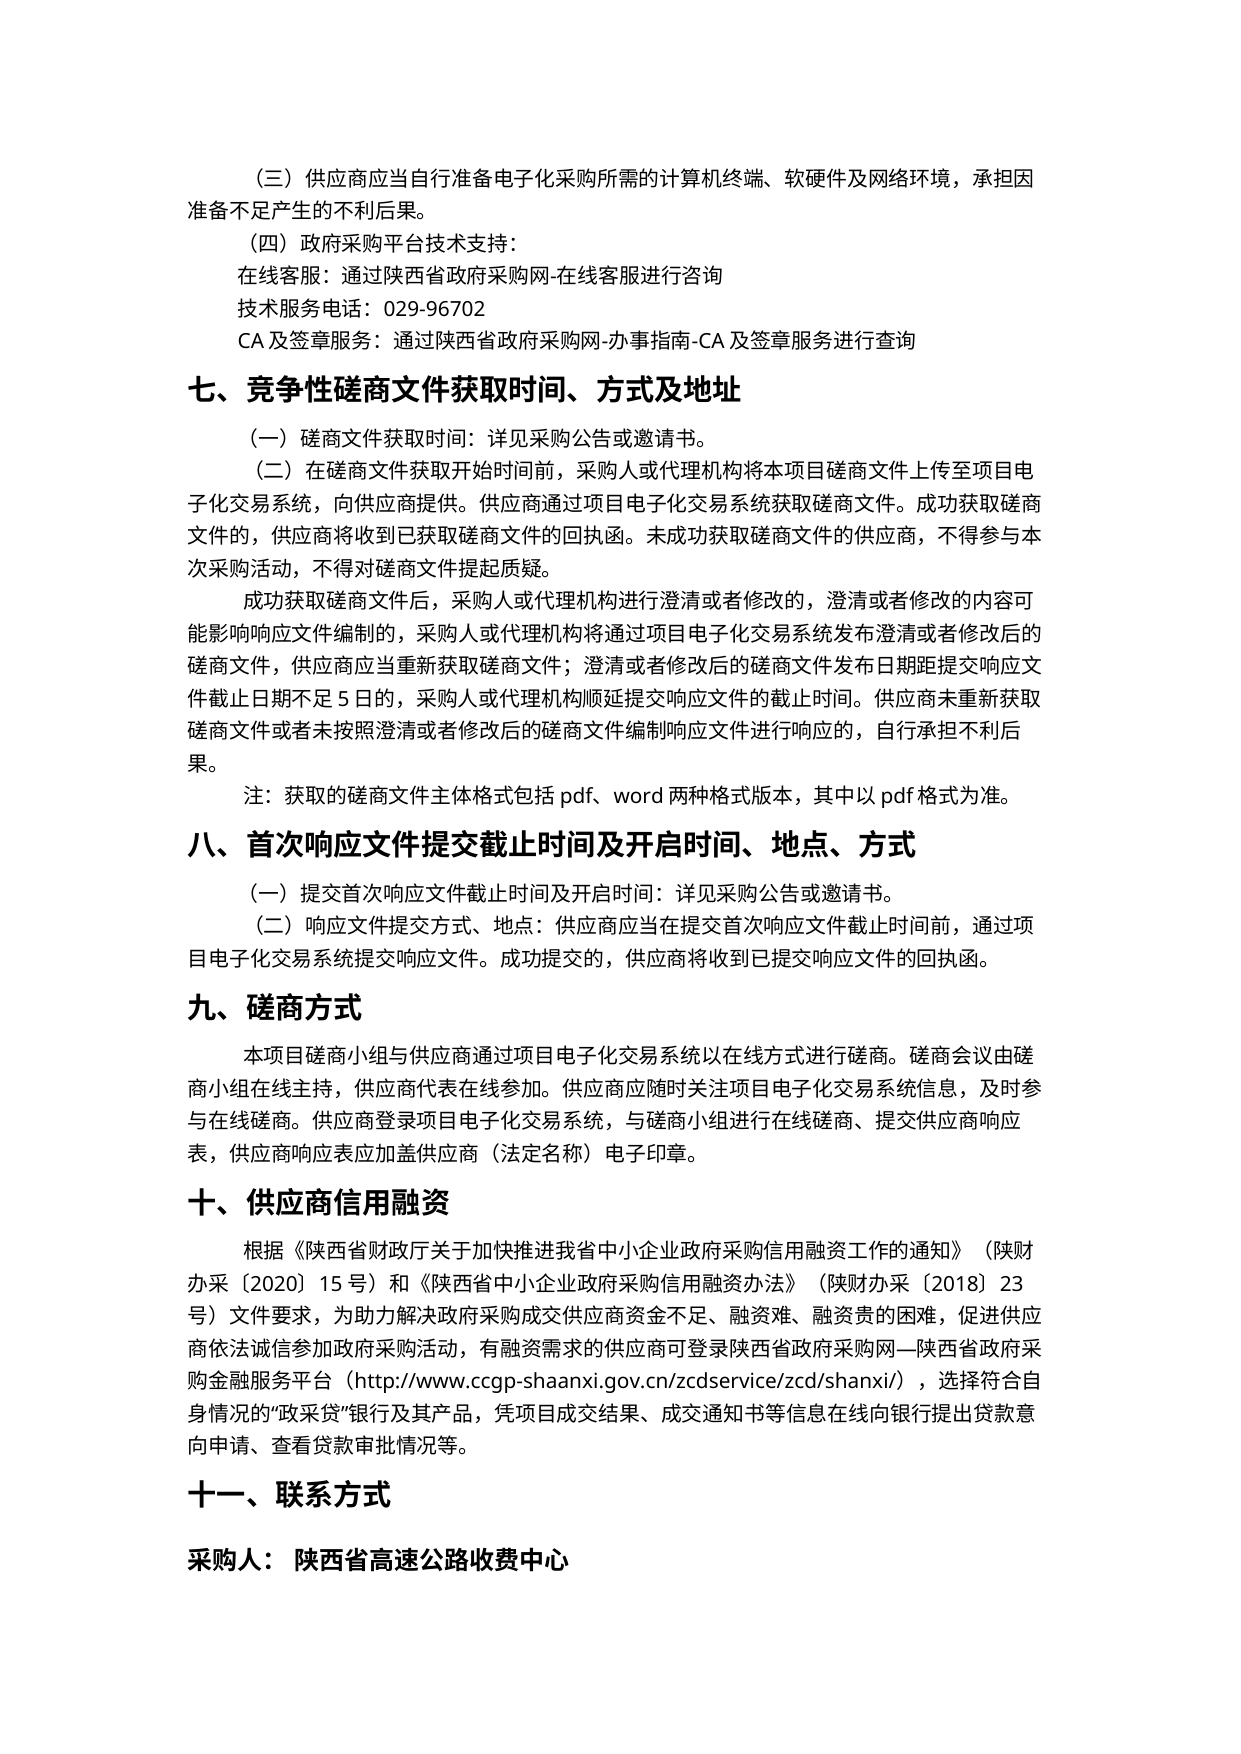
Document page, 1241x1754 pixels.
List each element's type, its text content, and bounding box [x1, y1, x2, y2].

text 注：获取的磋商文件主体格式包括pdf、word两种格式版本，其中以pdf格式为准。 [187, 779, 1053, 812]
text （一）磋商文件获取时间：详见采购公告或邀请书。 [187, 422, 1053, 454]
text 技术服务电话：029-96702 [187, 292, 1053, 324]
text 采购人： 陕西省高速公路收费中心 [187, 1527, 1053, 1592]
text 八、首次响应文件提交截止时间及开启时间、地点、方式 [187, 812, 1053, 877]
text CA及签章服务：通过陕西省政府采购网-办事指南-CA及签章服务进行查询 [187, 324, 1053, 357]
text （二）在磋商文件获取开始时间前，采购人或代理机构将本项目磋商文件上传至项目电子化交易系统，向供应商提供。供应商通过项目电子化交易系统获取磋商文件。成功获取磋商文件的，供应商将收到已获取磋商文件的回执函。未成功获取磋商文件的供应商，不得参与本次采购活动，不得对磋商文件提起质疑。 [187, 454, 1053, 584]
text 在线客服：通过陕西省政府采购网-在线客服进行咨询 [187, 259, 1053, 292]
text 十、供应商信用融资 [187, 1169, 1053, 1234]
text （一）提交首次响应文件截止时间及开启时间：详见采购公告或邀请书。 [187, 877, 1053, 909]
text 十一、联系方式 [187, 1462, 1053, 1527]
text 七、竞争性磋商文件获取时间、方式及地址 [187, 357, 1053, 422]
text 成功获取磋商文件后，采购人或代理机构进行澄清或者修改的，澄清或者修改的内容可能影响响应文件编制的，采购人或代理机构将通过项目电子化交易系统发布澄清或者修改后的磋商文件，供应商应当重新获取磋商文件；澄清或者修改后的磋商文件发布日期距提交响应文件截止日期不足5日的，采购人或代理机构顺延提交响应文件的截止时间。供应商未重新获取磋商文件或者未按照澄清或者修改后的磋商文件编制响应文件进行响应的，自行承担不利后果。 [187, 584, 1053, 779]
text 九、磋商方式 [187, 974, 1053, 1039]
text 根据《陕西省财政厅关于加快推进我省中小企业政府采购信用融资工作的通知》（陕财办采〔2020〕15 号）和《陕西省中小企业政府采购信用融资办法》（陕财办采〔2018〕23 号）文件要求，为助力解决政府采购成交供应商资金不足、融资难、融资贵的困难，促进供应商依法诚信参加政府采购活动，有融资需求的供应商可登录陕西省政府采购网—陕西省政府采购金融服务平台（http://www.ccgp-shaanxi.gov.cn/zcdservice/zcd/shanxi/），选择符合自身情况的“政采贷”银行及其产品，凭项目成交结果、成交通知书等信息在线向银行提出贷款意向申请、查看贷款审批情况等。 [187, 1234, 1053, 1462]
text （四）政府采购平台技术支持： [187, 227, 1053, 259]
text （二）响应文件提交方式、地点：供应商应当在提交首次响应文件截止时间前，通过项目电子化交易系统提交响应文件。成功提交的，供应商将收到已提交响应文件的回执函。 [187, 909, 1053, 974]
text 本项目磋商小组与供应商通过项目电子化交易系统以在线方式进行磋商。磋商会议由磋商小组在线主持，供应商代表在线参加。供应商应随时关注项目电子化交易系统信息，及时参与在线磋商。供应商登录项目电子化交易系统，与磋商小组进行在线磋商、提交供应商响应表，供应商响应表应加盖供应商（法定名称）电子印章。 [187, 1039, 1053, 1169]
text （三）供应商应当自行准备电子化采购所需的计算机终端、软硬件及网络环境，承担因准备不足产生的不利后果。 [187, 162, 1053, 227]
